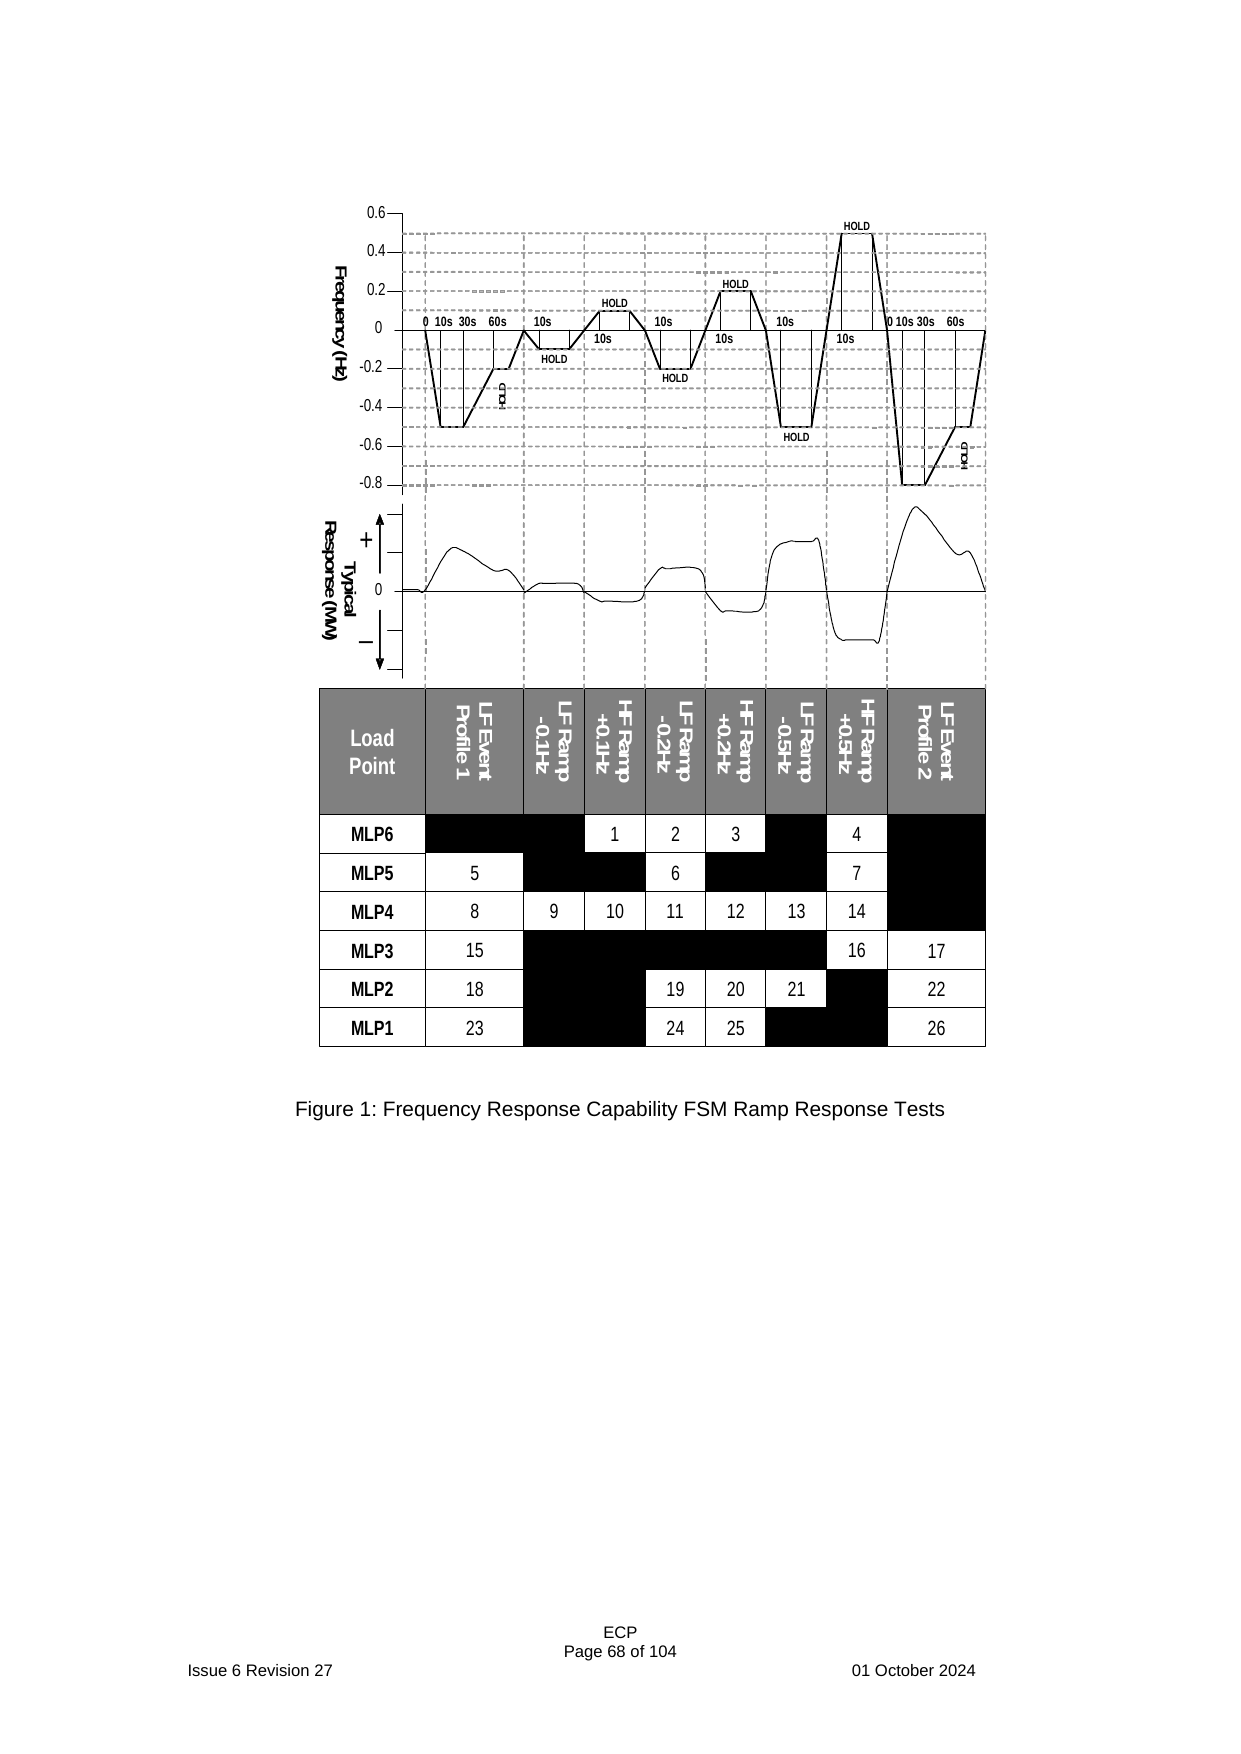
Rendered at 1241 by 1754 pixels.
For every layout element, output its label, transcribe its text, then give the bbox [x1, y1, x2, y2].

text Figure 1: Frequency Response Capability FSM Ramp Response Tests [187, 1096, 1053, 1120]
